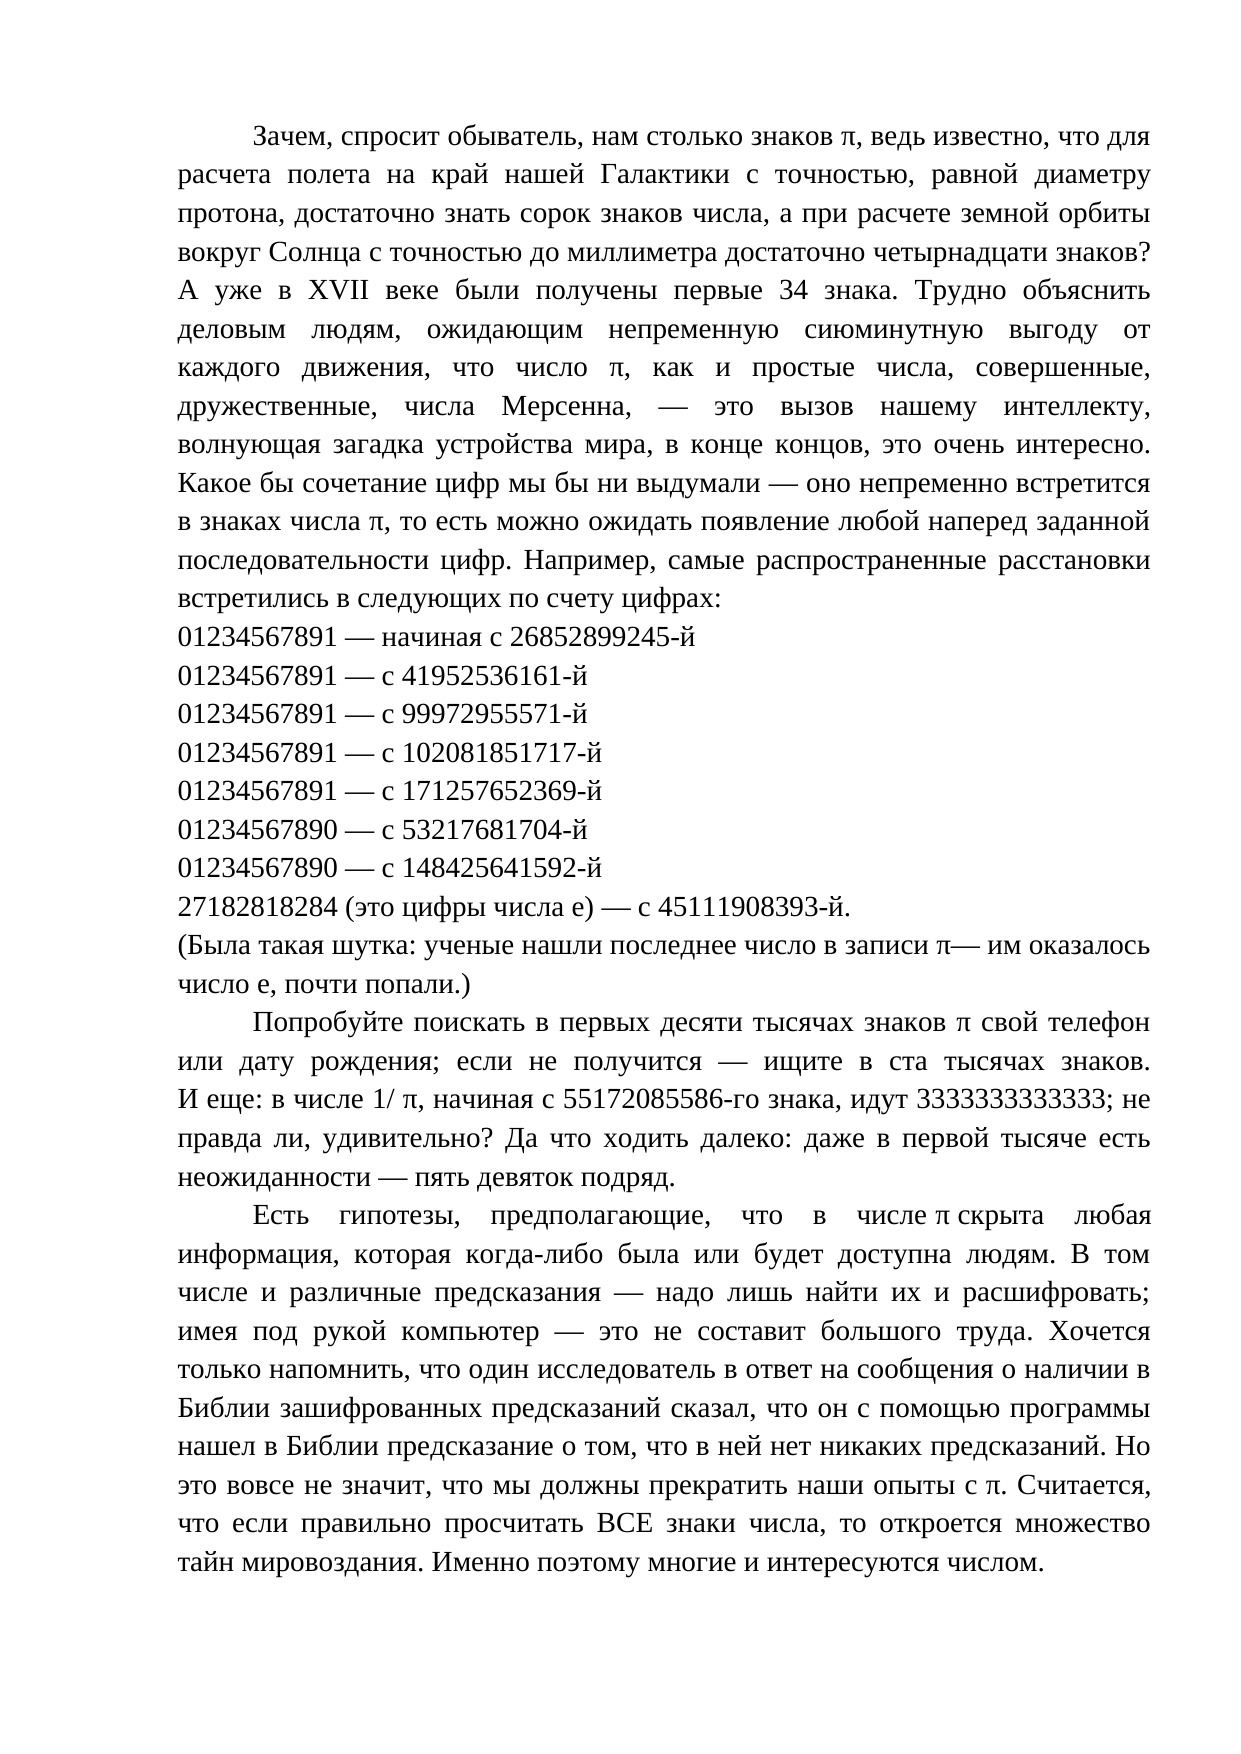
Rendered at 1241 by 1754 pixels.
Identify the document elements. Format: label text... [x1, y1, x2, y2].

text Попробуйте поискать в первых десяти тысячах знаков π свой телефон или дату рождения; если не получится — ищите в ста тысячах знаков. И еще: в числе 1/ π, начиная с 55172085586-го знака, идут 3333333333333; не правда ли, удивительно? Да что ходить далеко: даже в первой тысяче есть неожиданности — пять девяток подряд. [177, 1004, 1152, 1192]
text Зачем, спросит обыватель, нам столько знаков π, ведь известно, что для расчета полета на край нашей Галактики с точностью, равной диаметру протона, достаточно знать сорок знаков числа, а при расчете земной орбиты вокруг Солнца с точностью до миллиметра достаточно четырнадцати знаков? А уже в XVII веке были получены первые 34 знака. Трудно объяснить деловым людям, ожидающим непременную сиюминутную выгоду от каждого движения, что число π, как и простые числа, совершенные, дружественные, числа Мерсенна, — это вызов нашему интеллекту, волнующая загадка устройства мира, в конце концов, это очень интересно. Какое бы сочетание цифр мы бы ни выдумали — оно непременно встретится в знаках числа π, то есть можно ожидать появление любой наперед заданной последовательности цифр. Например, самые распространенные расстановки встретились в следующих по счету цифрах: [177, 118, 1152, 614]
text (Была такая шутка: ученые нашли последнее число в записи π— им оказалось число е, почти попали.) [177, 927, 1152, 999]
text 01234567891 — начиная с 26852899245-й 01234567891 — с 41952536161-й 01234567891 — с 99972955571-й 01234567891 — с 102081851717-й 01234567891 — с 171257652369-й 01234567890 — с 53217681704-й 01234567890 — с 148425641592-й 27182818284 (это цифры числа е) — с 45111908393-й. [177, 619, 1152, 922]
text Есть гипотезы, предполагающие, что в числе π скрыта любая информация, которая когда-либо была или будет доступна людям. В том числе и различные предсказания — надо лишь найти их и расшифровать; имея под рукой компьютер — это не составит большого труда. Хочется только напомнить, что один исследователь в ответ на сообщения о наличии в Библии зашифрованных предсказаний сказал, что он с помощью программы нашел в Библии предсказание о том, что в ней нет никаких предсказаний. Но это вовсе не значит, что мы должны прекратить наши опыты с π. Считается, что если правильно просчитать ВСЕ знаки числа, то откроется множество тайн мировоздания. Именно поэтому многие и интересуются числом. [177, 1197, 1152, 1578]
